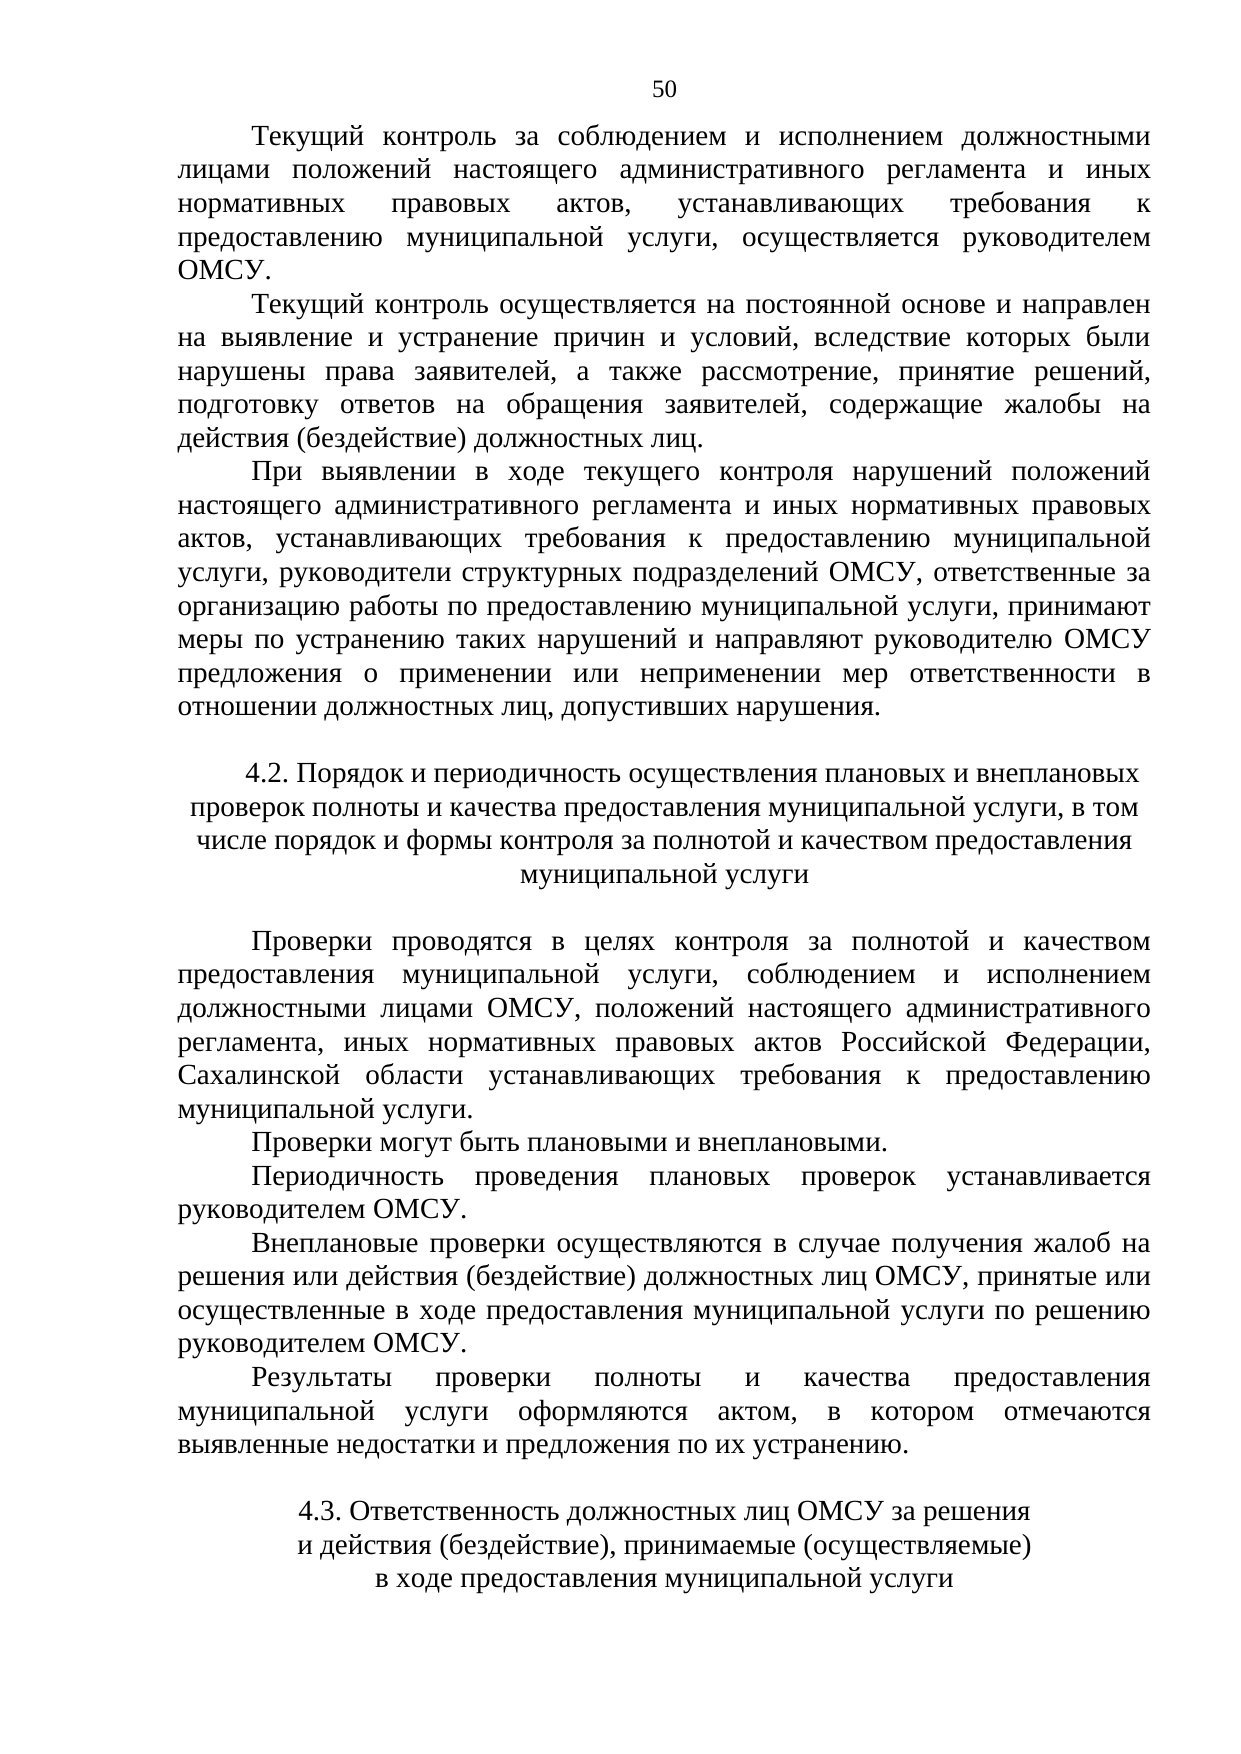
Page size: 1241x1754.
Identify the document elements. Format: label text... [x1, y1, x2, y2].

text Текущий контроль осуществляется на постоянной основе и направлен на выявление и устранение причин и условий, вследствие которых были нарушены права заявителей, а также рассмотрение, принятие решений, подготовку ответов на обращения заявителей, содержащие жалобы на действия (бездействие) должностных лиц. [177, 286, 1152, 453]
text Проверки проводятся в целях контроля за полнотой и качеством предоставления муниципальной услуги, соблюдением и исполнением должностными лицами ОМСУ, положений настоящего административного регламента, иных нормативных правовых актов Российской Федерации, Сахалинской области устанавливающих требования к предоставлению муниципальной услуги. [177, 923, 1152, 1124]
text Текущий контроль за соблюдением и исполнением должностными лицами положений настоящего административного регламента и иных нормативных правовых актов, устанавливающих требования к предоставлению муниципальной услуги, осуществляется руководителем ОМСУ. [177, 118, 1152, 286]
text 4.3. Ответственность должностных лиц ОМСУ за решения [177, 1493, 1152, 1527]
text в ходе предоставления муниципальной услуги [177, 1560, 1152, 1594]
text Внеплановые проверки осуществляются в случае получения жалоб на решения или действия (бездействие) должностных лиц ОМСУ, принятые или осуществленные в ходе предоставления муниципальной услуги по решению руководителем ОМСУ. [177, 1225, 1152, 1359]
text Проверки могут быть плановыми и внеплановыми. [177, 1124, 1152, 1158]
text Результаты проверки полноты и качества предоставления муниципальной услуги оформляются актом, в котором отмечаются выявленные недостатки и предложения по их устранению. [177, 1359, 1152, 1460]
text 4.2. Порядок и периодичность осуществления плановых и внеплановых проверок полноты и качества предоставления муниципальной услуги, в том числе порядок и формы контроля за полнотой и качеством предоставления муниципальной услуги [177, 755, 1152, 889]
text и действия (бездействие), принимаемые (осуществляемые) [177, 1527, 1152, 1560]
text Периодичность проведения плановых проверок устанавливается руководителем ОМСУ. [177, 1158, 1152, 1225]
text При выявлении в ходе текущего контроля нарушений положений настоящего административного регламента и иных нормативных правовых актов, устанавливающих требования к предоставлению муниципальной услуги, руководители структурных подразделений ОМСУ, ответственные за организацию работы по предоставлению муниципальной услуги, принимают меры по устранению таких нарушений и направляют руководителю ОМСУ предложения о применении или неприменении мер ответственности в отношении должностных лиц, допустивших нарушения. [177, 453, 1152, 722]
